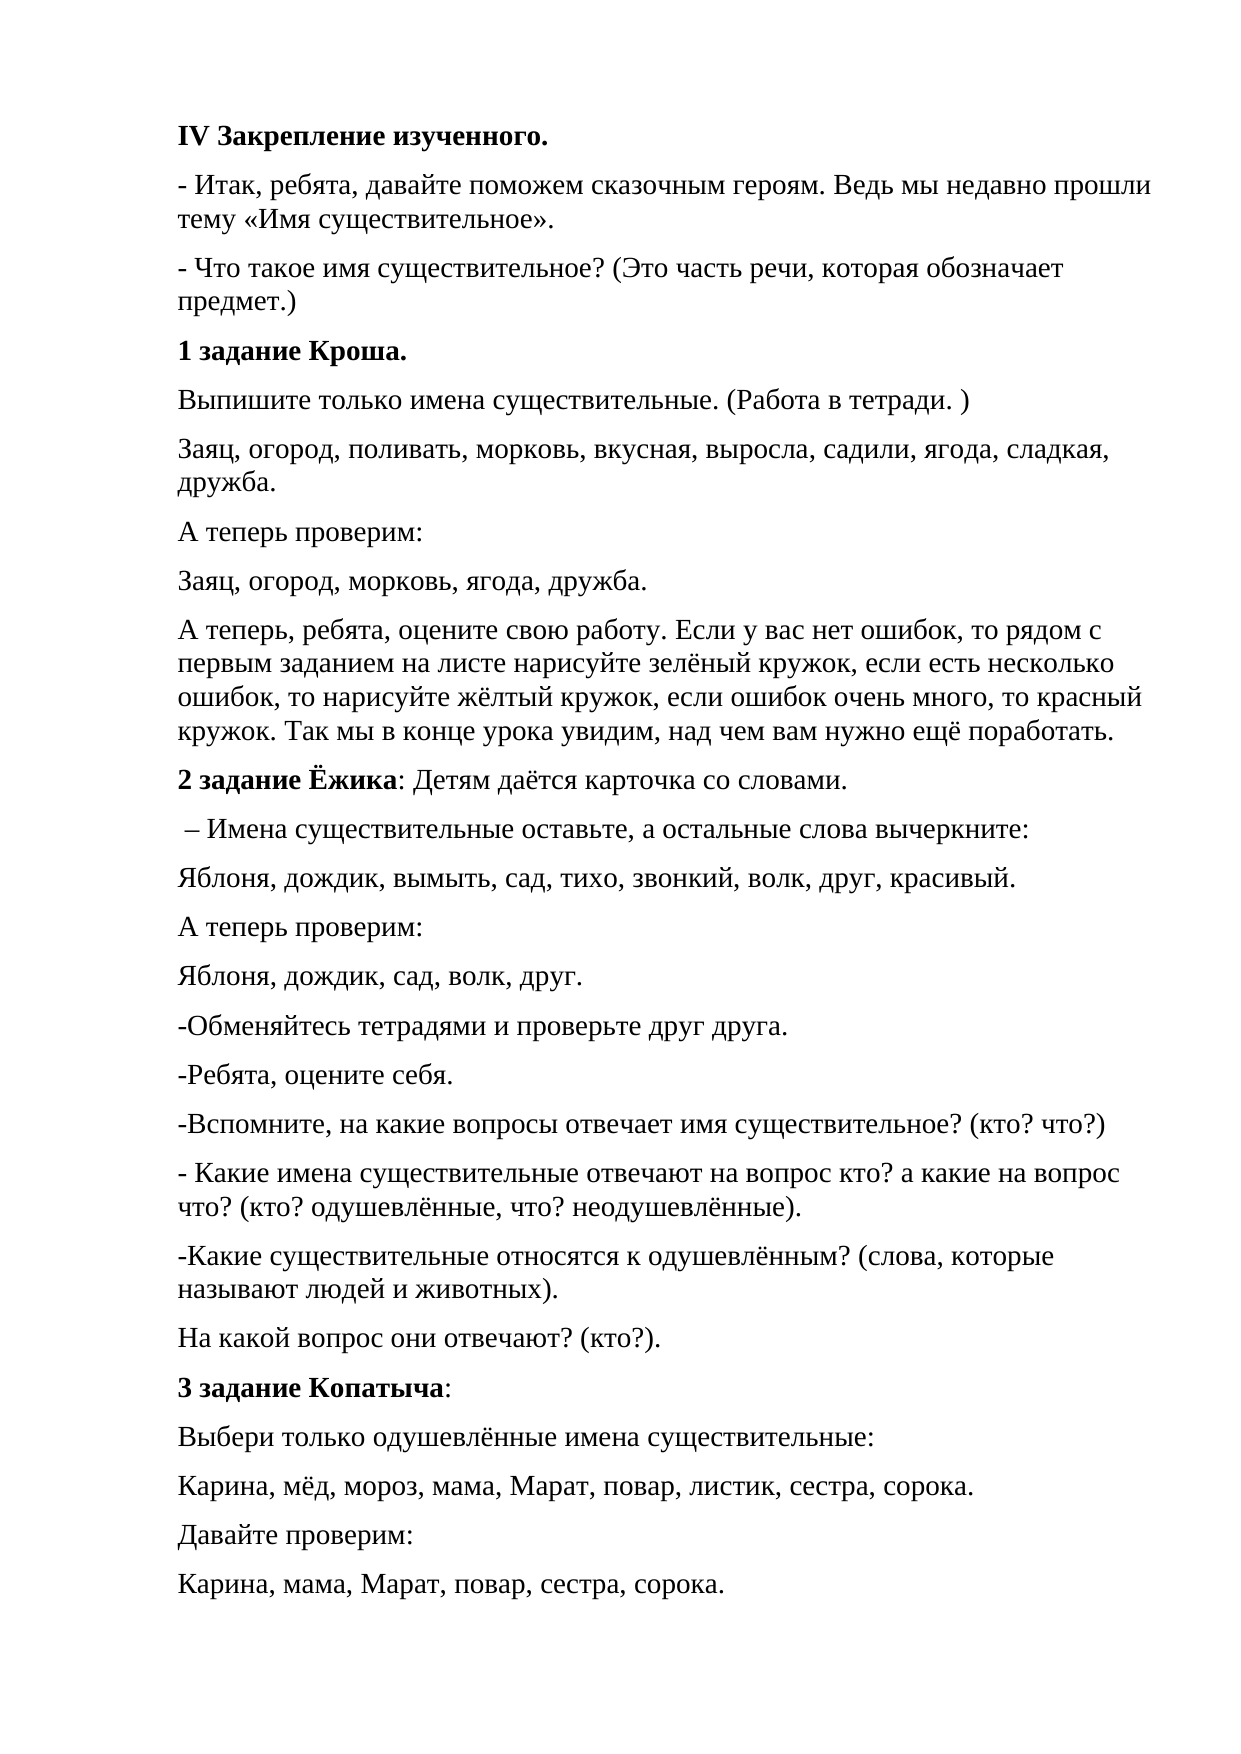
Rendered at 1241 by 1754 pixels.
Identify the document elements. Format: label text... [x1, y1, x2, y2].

text – Имена существительные оставьте, а остальные слова вычеркните: [177, 811, 1152, 844]
text Заяц, огород, морковь, ягода, дружба. [177, 563, 1152, 596]
text Яблоня, дождик, сад, волк, друг. [177, 958, 1152, 992]
text -Ребята, оцените себя. [177, 1057, 1152, 1090]
text - Что такое имя существительное? (Это часть речи, которая обозначает предмет.) [177, 250, 1152, 317]
text А теперь, ребята, оцените свою работу. Если у вас нет ошибок, то рядом с первым заданием на листе нарисуйте зелёный кружок, если есть несколько ошибок, то нарисуйте жёлтый кружок, если ошибок очень много, то красный кружок. Так мы в конце урока увидим, над чем вам нужно ещё поработать. [177, 612, 1152, 746]
text А теперь проверим: [177, 514, 1152, 547]
text -Вспомните, на какие вопросы отвечает имя существительное? (кто? что?) [177, 1106, 1152, 1139]
text -Какие существительные относятся к одушевлённым? (слова, которые называют людей и животных). [177, 1238, 1152, 1305]
text -Обменяйтесь тетрадями и проверьте друг друга. [177, 1008, 1152, 1041]
text Выпишите только имена существительные. (Работа в тетради. ) [177, 382, 1152, 415]
text IV Закрепление изученного. [177, 118, 1152, 152]
text Заяц, огород, поливать, морковь, вкусная, выросла, садили, ягода, сладкая, дружба. [177, 431, 1152, 498]
text - Итак, ребята, давайте поможем сказочным героям. Ведь мы недавно прошли тему «Имя существительное». [177, 167, 1152, 234]
text Давайте проверим: [177, 1517, 1152, 1551]
text Карина, мама, Марат, повар, сестра, сорока. [177, 1566, 1152, 1600]
text Яблоня, дождик, вымыть, сад, тихо, звонкий, волк, друг, красивый. [177, 860, 1152, 894]
text Выбери только одушевлённые имена существительные: [177, 1419, 1152, 1452]
text Карина, мёд, мороз, мама, Марат, повар, листик, сестра, сорока. [177, 1468, 1152, 1502]
text На какой вопрос они отвечают? (кто?). [177, 1321, 1152, 1354]
text 2 задание Ёжика: Детям даётся карточка со словами. [177, 762, 1152, 795]
text - Какие имена существительные отвечают на вопрос кто? а какие на вопрос что? (кто? одушевлённые, что? неодушевлённые). [177, 1155, 1152, 1222]
text 1 задание Кроша. [177, 333, 1152, 366]
text А теперь проверим: [177, 909, 1152, 943]
text 3 задание Копатыча: [177, 1370, 1152, 1403]
